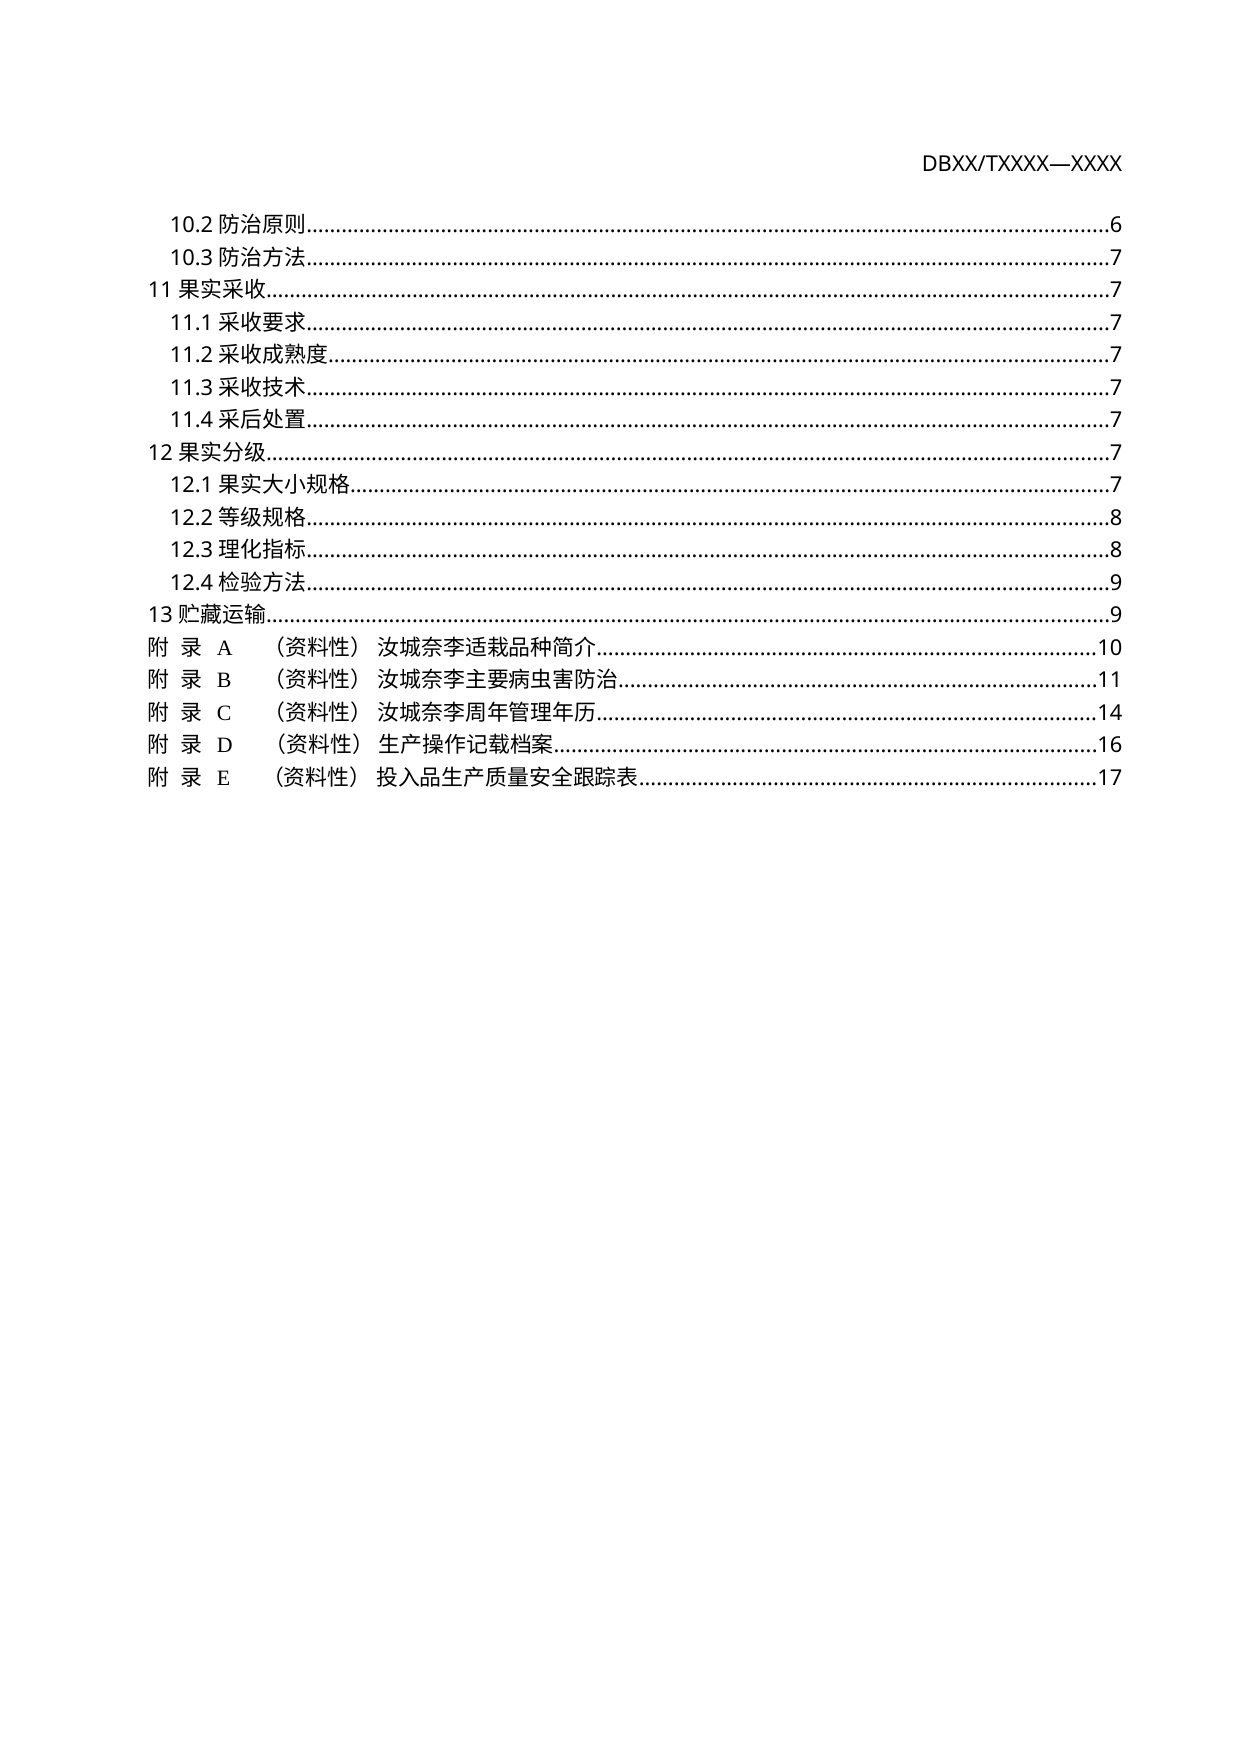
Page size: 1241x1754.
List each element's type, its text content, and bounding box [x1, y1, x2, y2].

text 12.3 理化指标 8 [169, 532, 1122, 564]
text 附录C （资料性） 汝城奈李周年管理年历 14 [148, 694, 1122, 727]
text 13 贮藏运输 9 [148, 597, 1122, 629]
text 附录B （资料性） 汝城奈李主要病虫害防治 11 [148, 662, 1122, 694]
text 11.3 采收技术 7 [169, 369, 1122, 402]
text 10.2 防治原则 6 [169, 207, 1122, 239]
text 10.3 防治方法 7 [169, 239, 1122, 272]
text 11 果实采收 7 [148, 272, 1122, 304]
text 12.2 等级规格 8 [169, 499, 1122, 532]
text 附录A （资料性） 汝城奈李适栽品种简介 10 [148, 629, 1122, 662]
text 附录D （资料性） 生产操作记载档案 16 [148, 727, 1122, 759]
text 11.4 采后处置 7 [169, 402, 1122, 434]
text 11.1 采收要求 7 [169, 304, 1122, 337]
text 12.4 检验方法 9 [169, 564, 1122, 597]
text 12.1 果实大小规格 7 [169, 467, 1122, 499]
text 12 果实分级 7 [148, 434, 1122, 467]
text 附录E （资料性） 投入品生产质量安全跟踪表 17 [148, 759, 1122, 792]
text 11.2 采收成熟度 7 [169, 337, 1122, 369]
